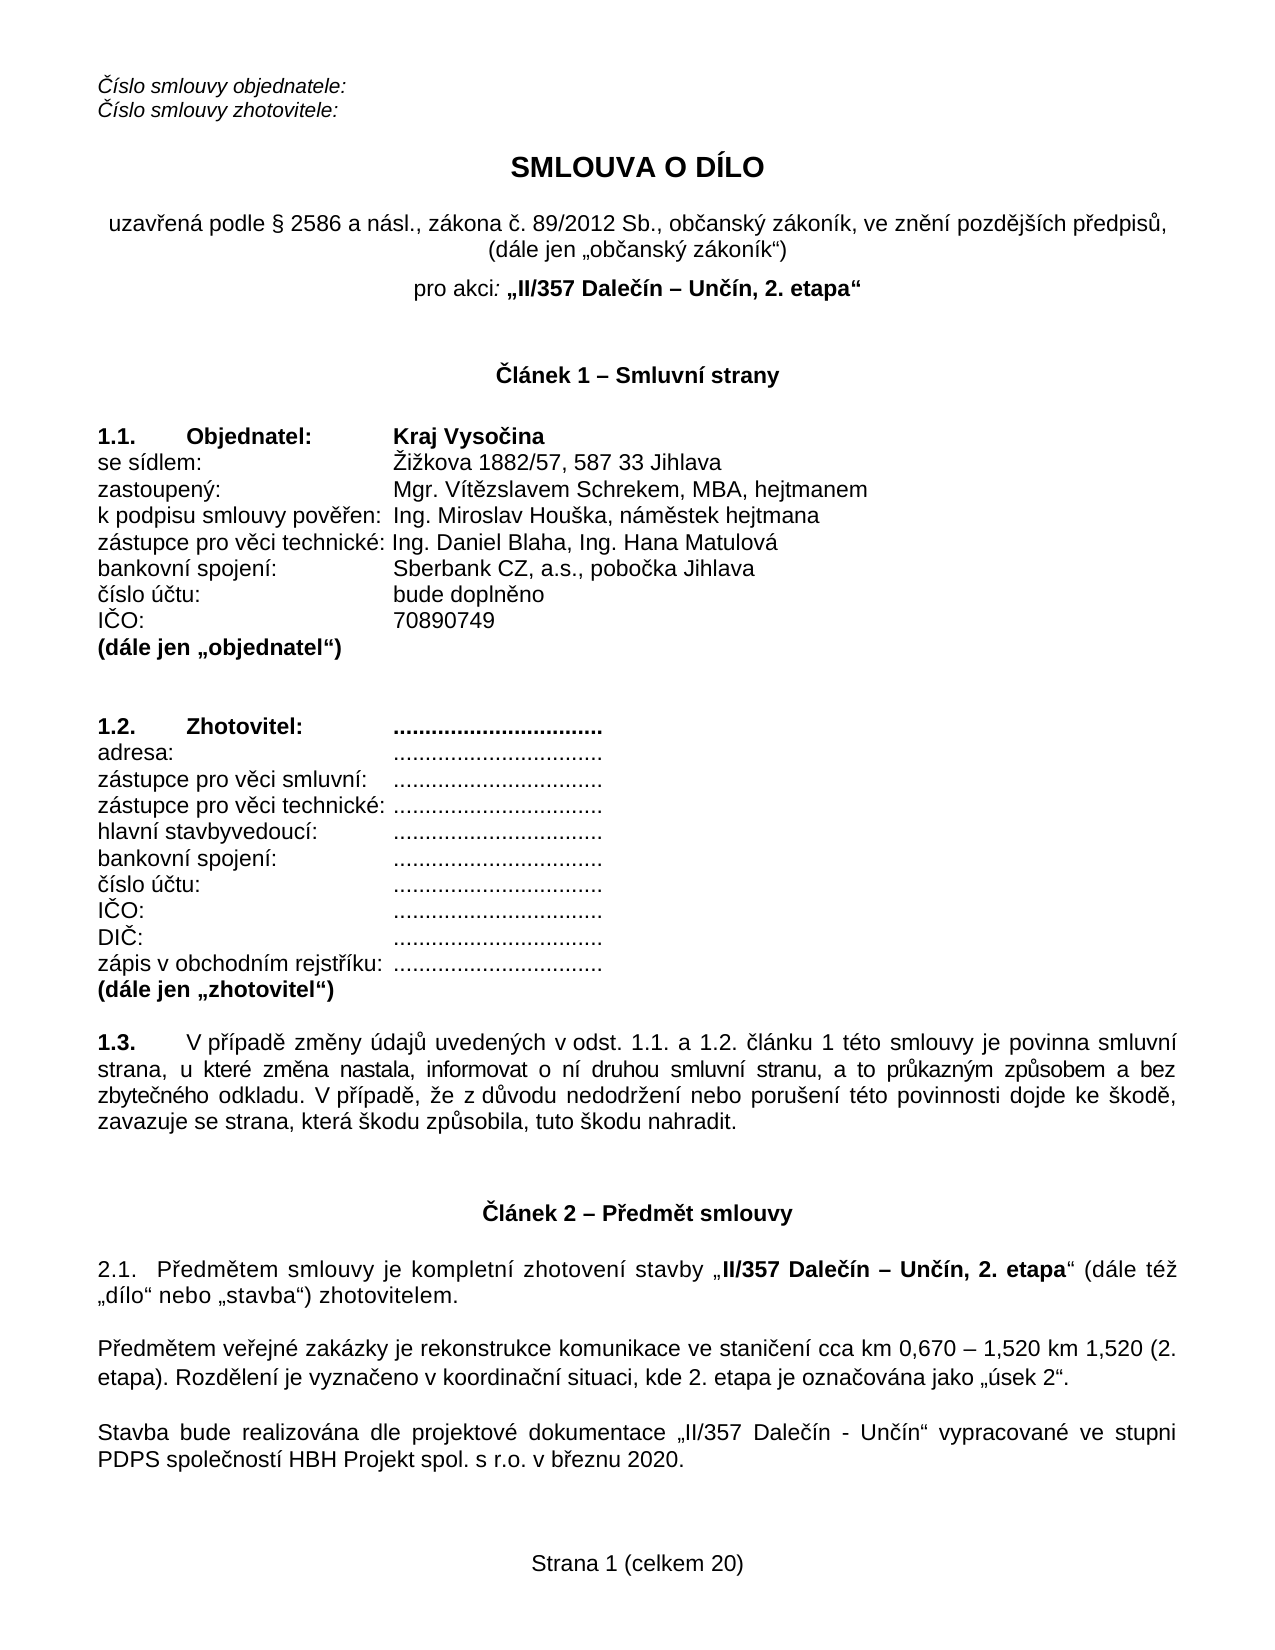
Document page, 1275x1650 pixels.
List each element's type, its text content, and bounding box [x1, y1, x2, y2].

text Stavba bude realizována dle projektové dokumentace „II/357 Dalečín - Unčín“ vypracované ve stupni PDPS společností HBH Projekt spol. s r.o. v březnu 2020. [97, 1419, 1177, 1472]
text zastoupený: Mgr. Vítězslavem Schrekem, MBA, hejtmanem [97, 476, 1177, 502]
text (dále jen „objednatel“) [97, 634, 1177, 660]
text zástupce pro věci technické: Ing. Daniel Blaha, Ing. Hana Matulová [97, 528, 1177, 555]
text zástupce pro věci technické: ................................. [97, 792, 1177, 818]
text uzavřená podle § 2586 a násl., zákona č. 89/2012 Sb., občanský zákoník, ve znění pozdějších předpisů, (dále jen „občanský zákoník“) [97, 210, 1177, 262]
text bankovní spojení: ................................. [97, 845, 1177, 871]
text IČO: 70890749 [97, 607, 1177, 634]
text k podpisu smlouvy pověřen: Ing. Miroslav Houška, náměstek hejtmana [97, 502, 1177, 528]
text číslo účtu: bude doplněno [97, 581, 1177, 607]
text Předmětem veřejné zakázky je rekonstrukce komunikace ve staničení cca km 0,670 – 1,520 km 1,520 (2. etapa). Rozdělení je vyznačeno v koordinační situaci, kde 2. etapa je označována jako „úsek 2“. [97, 1335, 1177, 1390]
text DIČ: ................................. [97, 924, 1177, 950]
text zástupce pro věci smluvní: ................................. [97, 766, 1177, 792]
text IČO: ................................. [97, 897, 1177, 924]
text zápis v obchodním rejstříku: ................................. [97, 950, 1177, 976]
text pro akci: „II/357 Dalečín – Unčín, 2. etapa“ [97, 275, 1177, 301]
text číslo účtu: ................................. [97, 871, 1177, 897]
text bankovní spojení: Sberbank CZ, a.s., pobočka Jihlava [97, 555, 1177, 581]
list Předmětem smlouvy je kompletní zhotovení stavby „II/357 Dalečín – Unčín, 2. etapa“ (dále též „dílo“ nebo „stavba“) zhotovitelem. [97, 1256, 1177, 1309]
text se sídlem: Žižkova 1882/57, 587 33 Jihlava [97, 449, 1177, 476]
text adresa: ................................. [97, 739, 1177, 766]
text (dále jen „zhotovitel“) [97, 976, 1177, 1003]
text Článek 2 – Předmět smlouvy [97, 1200, 1177, 1226]
subtitle SMLOUVA O DÍLO [97, 150, 1177, 183]
text hlavní stavbyvedoucí: ................................. [97, 818, 1177, 845]
text Článek 1 – Smluvní strany [97, 362, 1177, 388]
list V případě změny údajů uvedených v odst. 1.1. a 1.2. článku 1 této smlouvy je povinna smluvní strana, u které změna nastala, informovat o ní druhou smluvní stranu, a to průkazným způsobem a bez zbytečného odkladu. V případě, že z důvodu nedodržení nebo porušení této povinnosti dojde ke škodě, zavazuje se strana, která škodu způsobila, tuto škodu nahradit. [97, 1029, 1177, 1134]
list Zhotovitel: ................................. [97, 713, 1177, 739]
list Objednatel: Kraj Vysočina [97, 423, 1177, 449]
